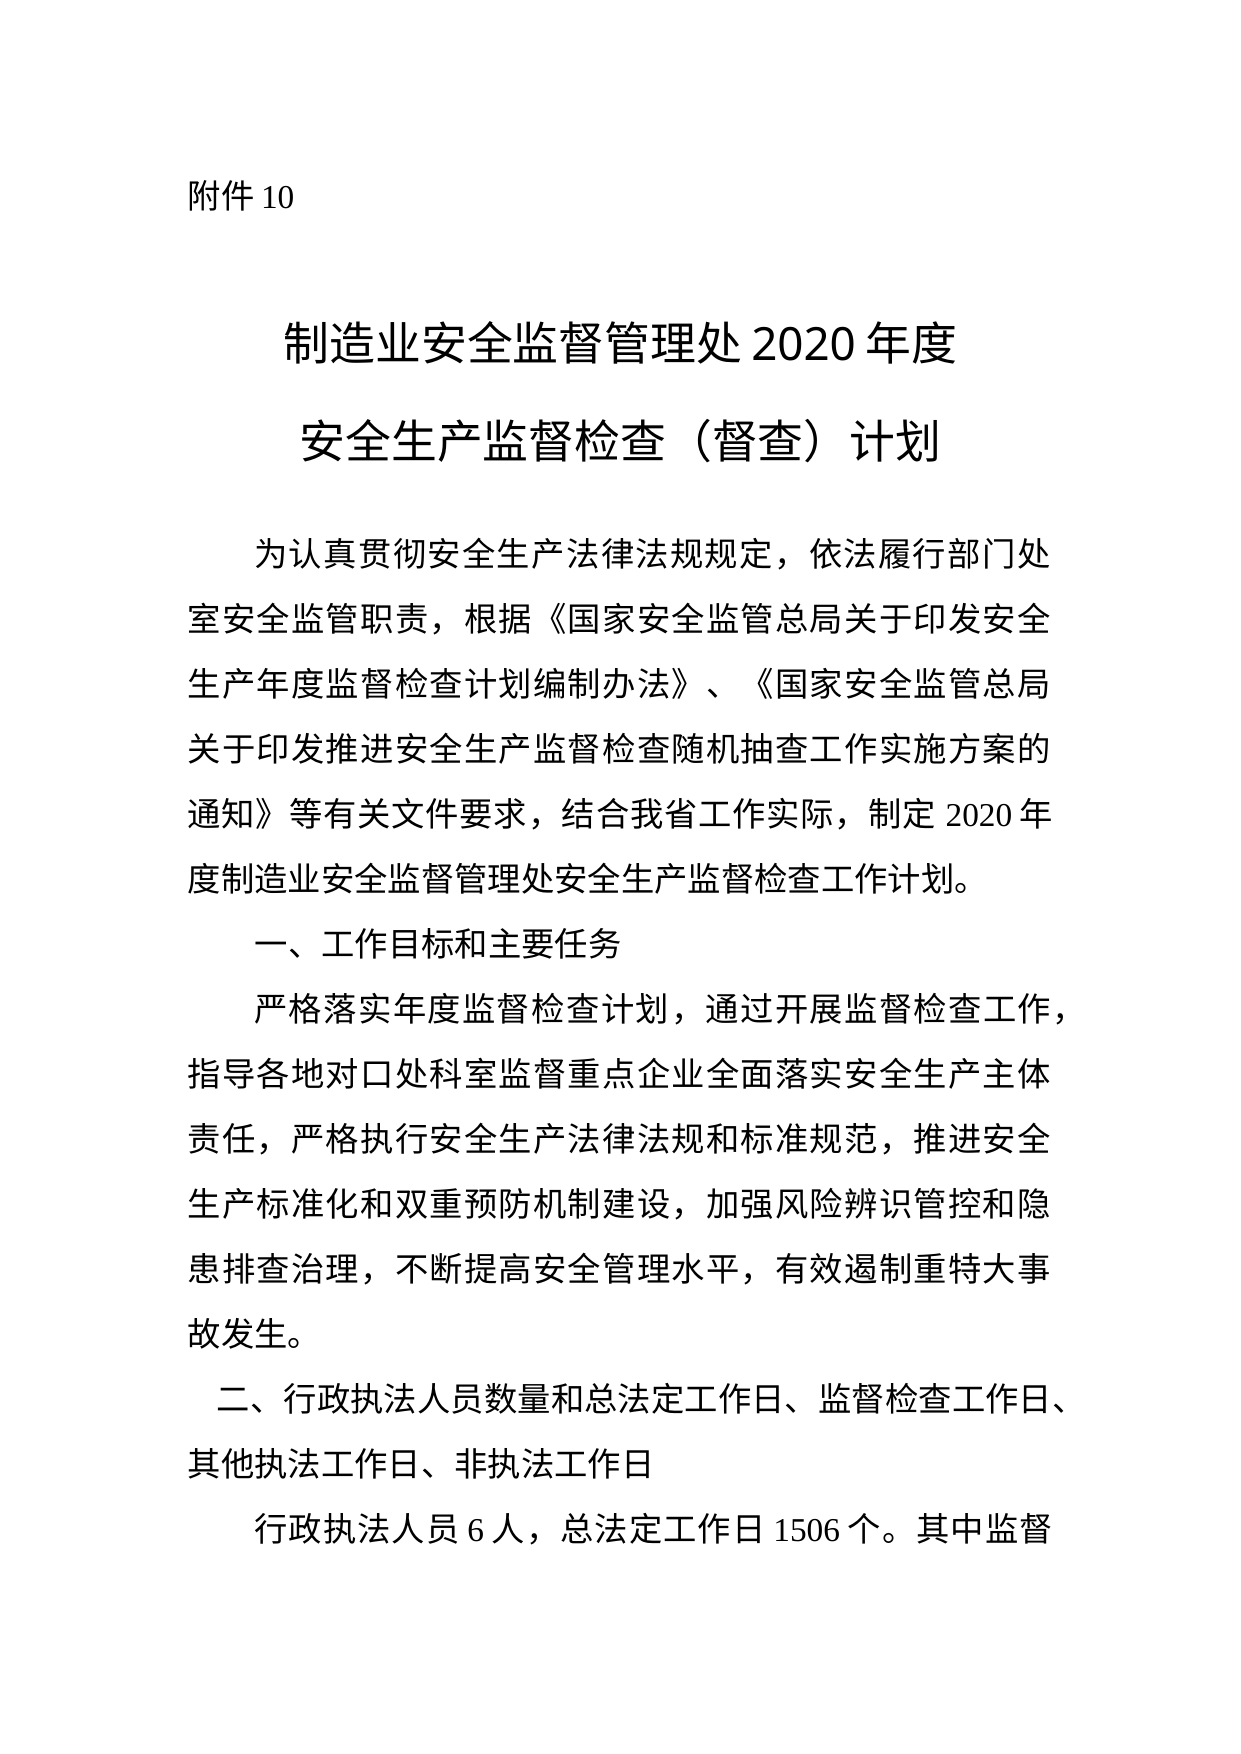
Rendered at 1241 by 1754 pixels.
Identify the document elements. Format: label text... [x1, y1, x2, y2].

text 一、工作目标和主要任务 [187, 909, 1053, 974]
text 制造业安全监督管理处2020年度 [187, 292, 1053, 389]
text 严格落实年度监督检查计划，通过开展监督检查工作，指导各地对口处科室监督重点企业全面落实安全生产主体责任，严格执行安全生产法律法规和标准规范，推进安全生产标准化和双重预防机制建设，加强风险辨识管控和隐患排查治理，不断提高安全管理水平，有效遏制重特大事故发生。 [187, 974, 1053, 1364]
text 二、行政执法人员数量和总法定工作日、监督检查工作日、其他执法工作日、非执法工作日 [187, 1364, 1053, 1494]
text 安全生产监督检查（督查）计划 [187, 389, 1053, 487]
text 附件10 [187, 162, 1053, 227]
text 为认真贯彻安全生产法律法规规定，依法履行部门处室安全监管职责，根据《国家安全监管总局关于印发安全生产年度监督检查计划编制办法》、《国家安全监管总局关于印发推进安全生产监督检查随机抽查工作实施方案的通知》等有关文件要求，结合我省工作实际，制定2020年度制造业安全监督管理处安全生产监督检查工作计划。 [187, 519, 1053, 909]
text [187, 1494, 1053, 1559]
